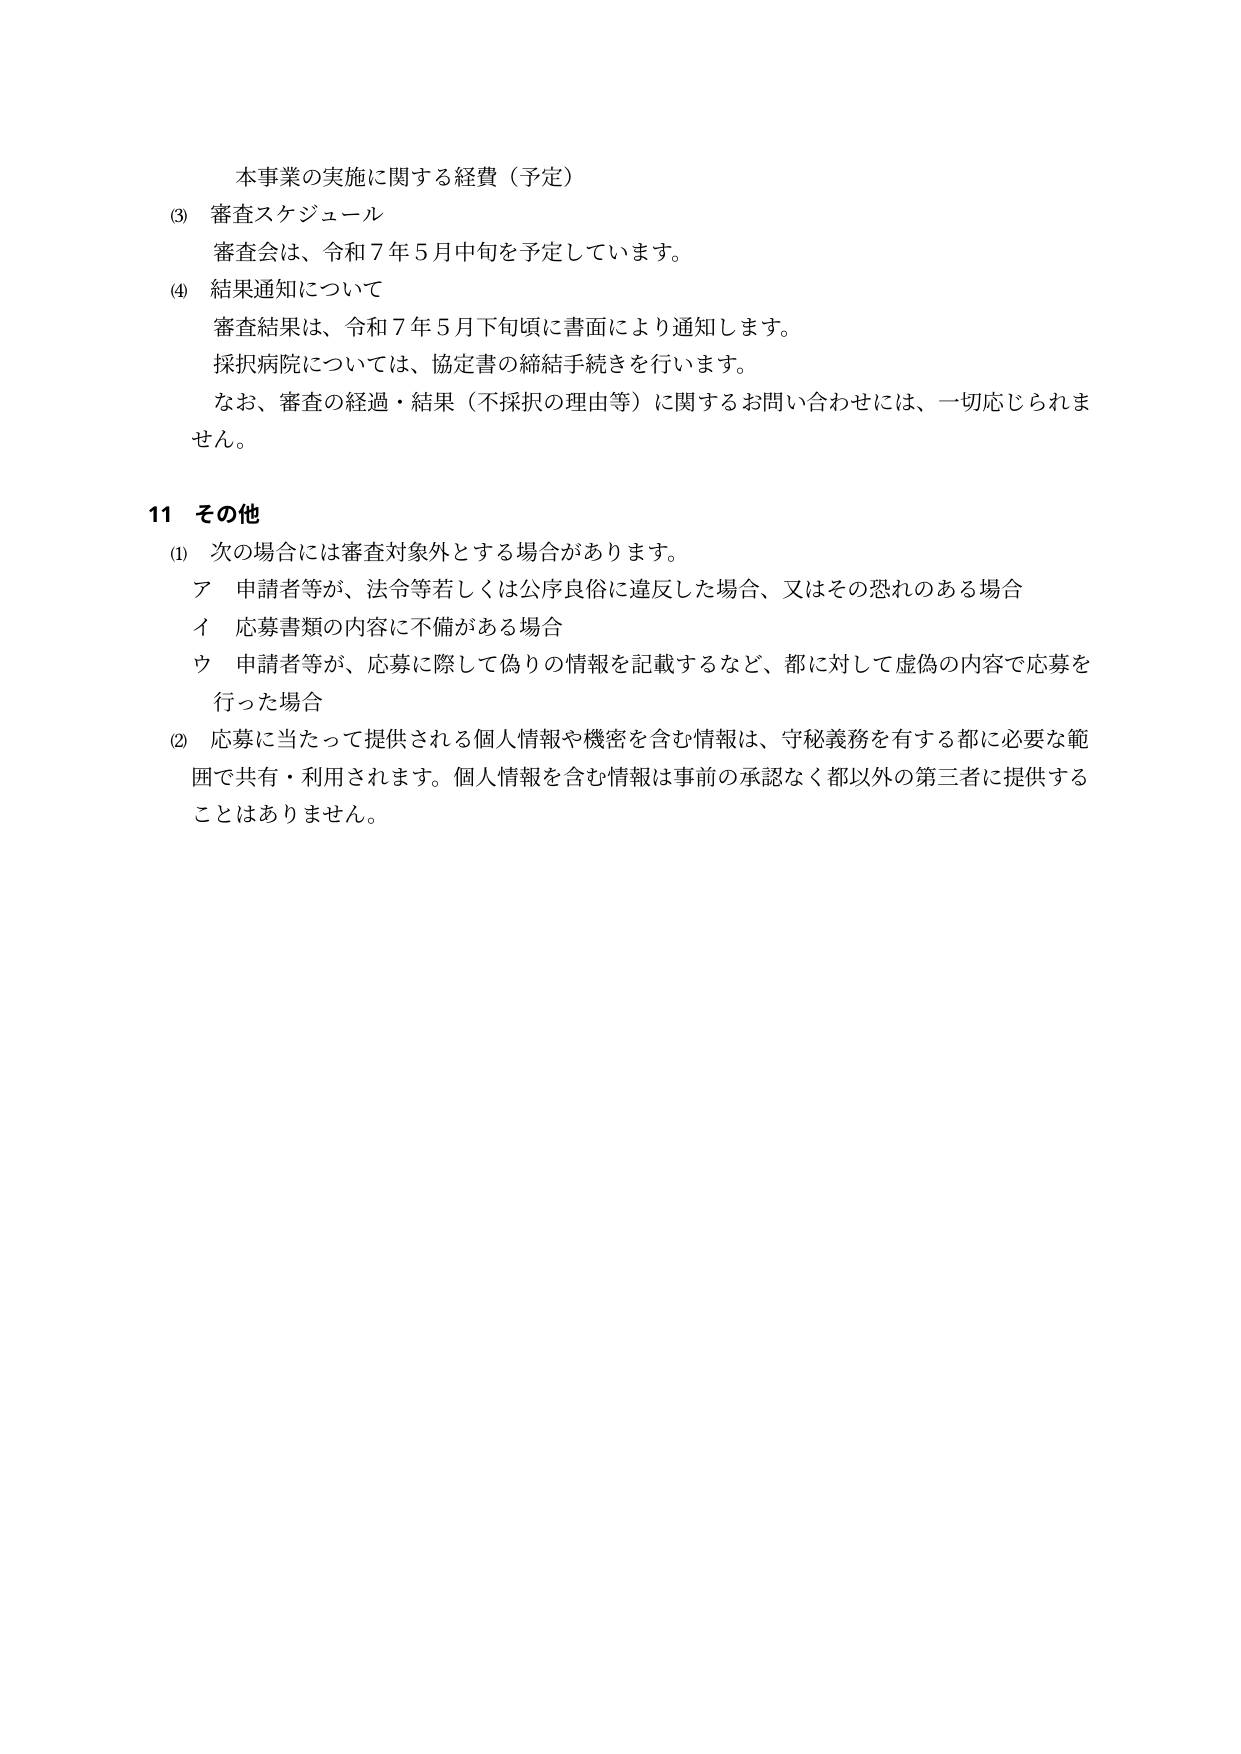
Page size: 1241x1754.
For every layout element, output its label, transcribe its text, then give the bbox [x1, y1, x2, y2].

text 本事業の実施に関する経費（予定） [148, 157, 1092, 194]
text ウ 申請者等が、応募に際して偽りの情報を記載するなど、都に対して虚偽の内容で応募を行った場合 [191, 644, 1092, 719]
text ⑷ 結果通知について [148, 269, 1092, 307]
text 審査会は、令和７年５月中旬を予定しています。 [191, 232, 1092, 269]
text ⑴ 次の場合には審査対象外とする場合があります。 [148, 532, 1092, 569]
text ⑶ 審査スケジュール [148, 194, 1092, 232]
text なお、審査の経過・結果（不採択の理由等）に関するお問い合わせには、一切応じられません。 [191, 382, 1092, 457]
text イ 応募書類の内容に不備がある場合 [148, 607, 1092, 644]
text 採択病院については、協定書の締結手続きを行います。 [191, 344, 1092, 382]
text 審査結果は、令和７年５月下旬頃に書面により通知します。 [191, 307, 1092, 344]
text ア 申請者等が、法令等若しくは公序良俗に違反した場合、又はその恐れのある場合 [148, 569, 1092, 607]
text ⑵ 応募に当たって提供される個人情報や機密を含む情報は、守秘義務を有する都に必要な範囲で共有・利用されます。個人情報を含む情報は事前の承認なく都以外の第三者に提供することはありません。 [169, 719, 1092, 832]
text 11 その他 [148, 494, 1092, 532]
